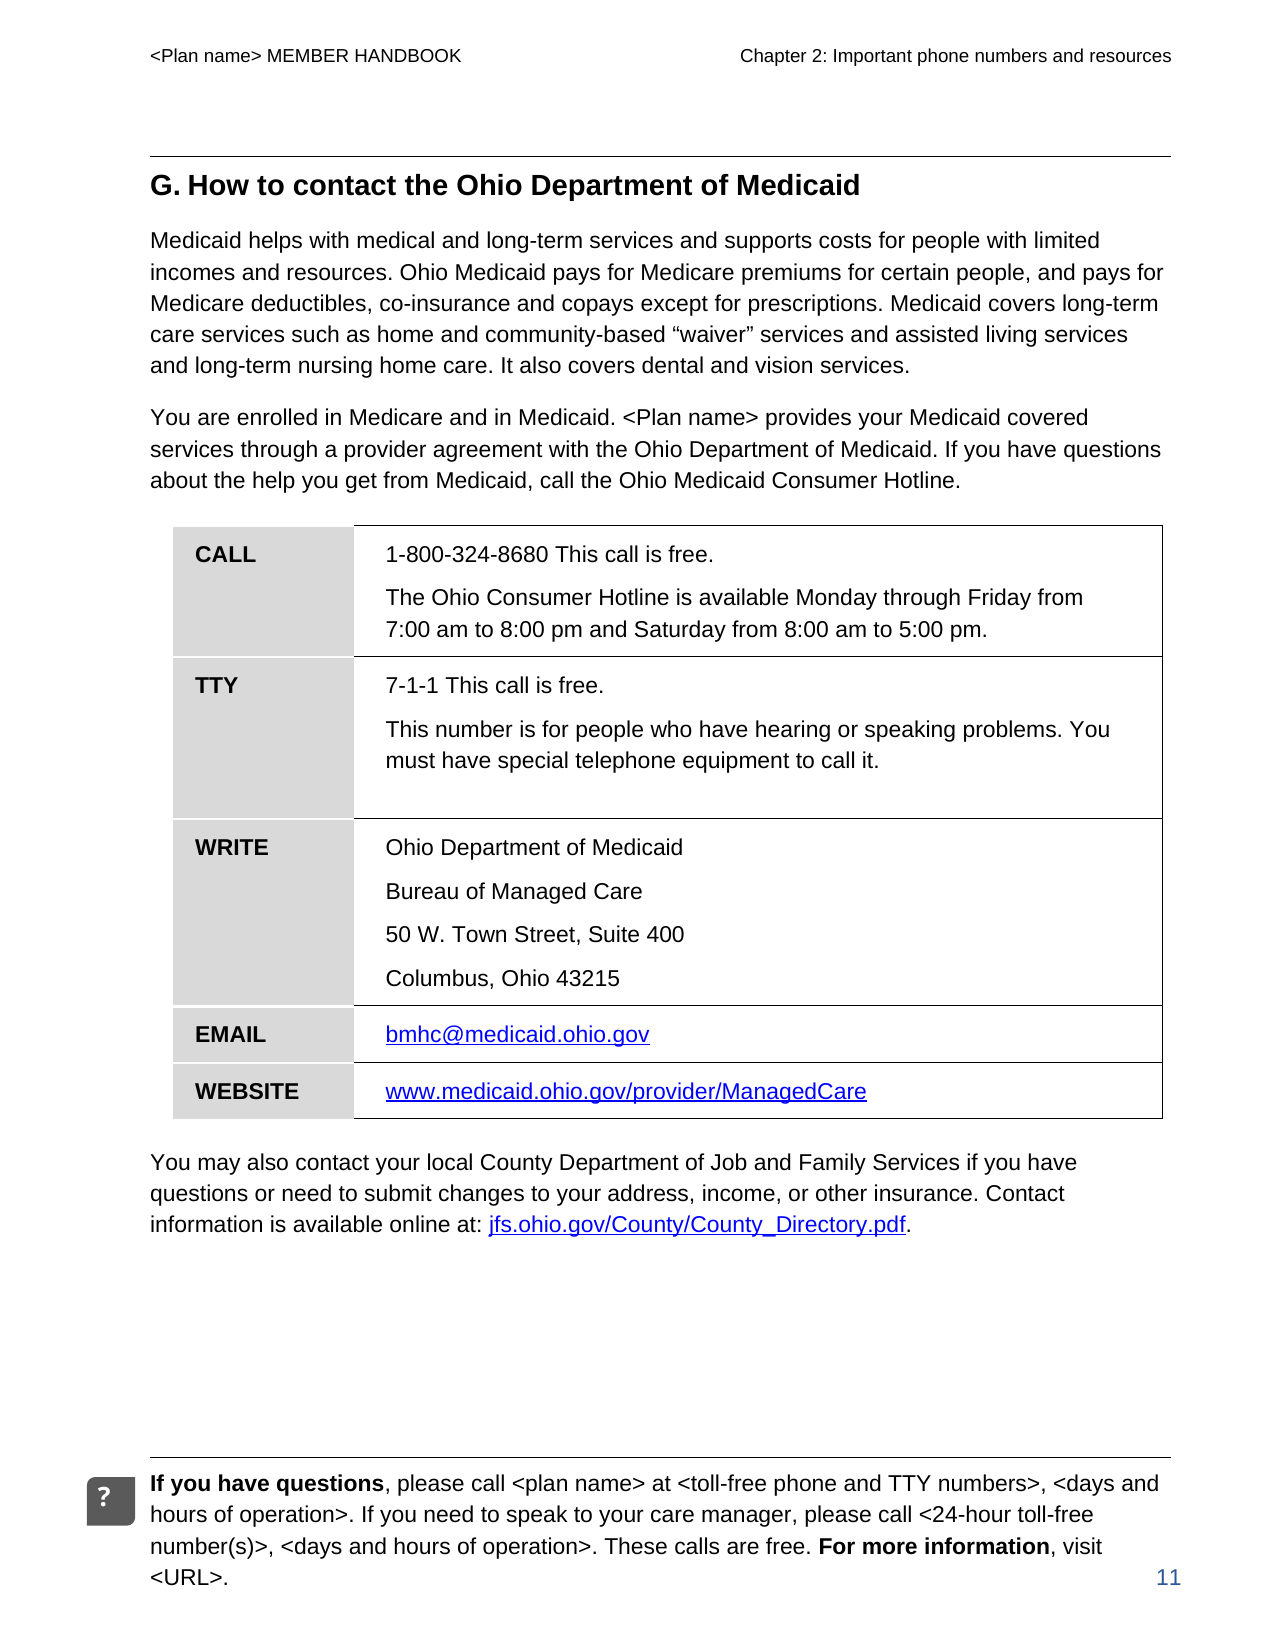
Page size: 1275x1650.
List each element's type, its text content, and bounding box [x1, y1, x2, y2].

table_cell bmhc@medicaid.ohio.gov [354, 1006, 1162, 1062]
table_cell 7-1-1 This call is free. This number is for people who have hearing or speaking problems. You must have special telephone equipment to call it. [354, 657, 1162, 818]
table_cell EMAIL [173, 1008, 354, 1062]
subtitle How to contact the Ohio Department of Medicaid [150, 157, 1171, 203]
table_cell WEBSITE [173, 1064, 354, 1118]
text You are enrolled in Medicare and in Medicaid. <Plan name> provides your Medicaid covered services through a provider agreement with the Ohio Department of Medicaid. If you have questions about the help you get from Medicaid, call the Ohio Medicaid Consumer Hotline. [150, 401, 1171, 494]
table_cell WRITE [173, 820, 354, 1005]
table_cell Ohio Department of Medicaid Bureau of Managed Care 50 W. Town Street, Suite 400 Columbus, Ohio 43215 [354, 819, 1162, 1005]
table_cell 1-800-324-8680 This call is free. The Ohio Consumer Hotline is available Monday through Friday from 7:00 am to 8:00 pm and Saturday from 8:00 am to 5:00 pm. [354, 526, 1162, 656]
table_header [354, 515, 1162, 524]
table_cell www.medicaid.ohio.gov/provider/ManagedCare [354, 1063, 1162, 1118]
text Medicaid helps with medical and long-term services and supports costs for people with limited incomes and resources. Ohio Medicaid pays for Medicare premiums for certain people, and pays for Medicare deductibles, co-insurance and copays except for prescriptions. Medicaid covers long-term care services such as home and community-based “waiver” services and assisted living services and long-term nursing home care. It also covers dental and vision services. [150, 224, 1171, 380]
table_cell TTY [173, 658, 354, 818]
text You may also contact your local County Department of Job and Family Services if you have questions or need to submit changes to your address, income, or other insurance. Contact information is available online at: jfs.ohio.gov/County/County_Directory.pdf. [150, 1145, 1171, 1239]
table_cell CALL [173, 527, 354, 656]
